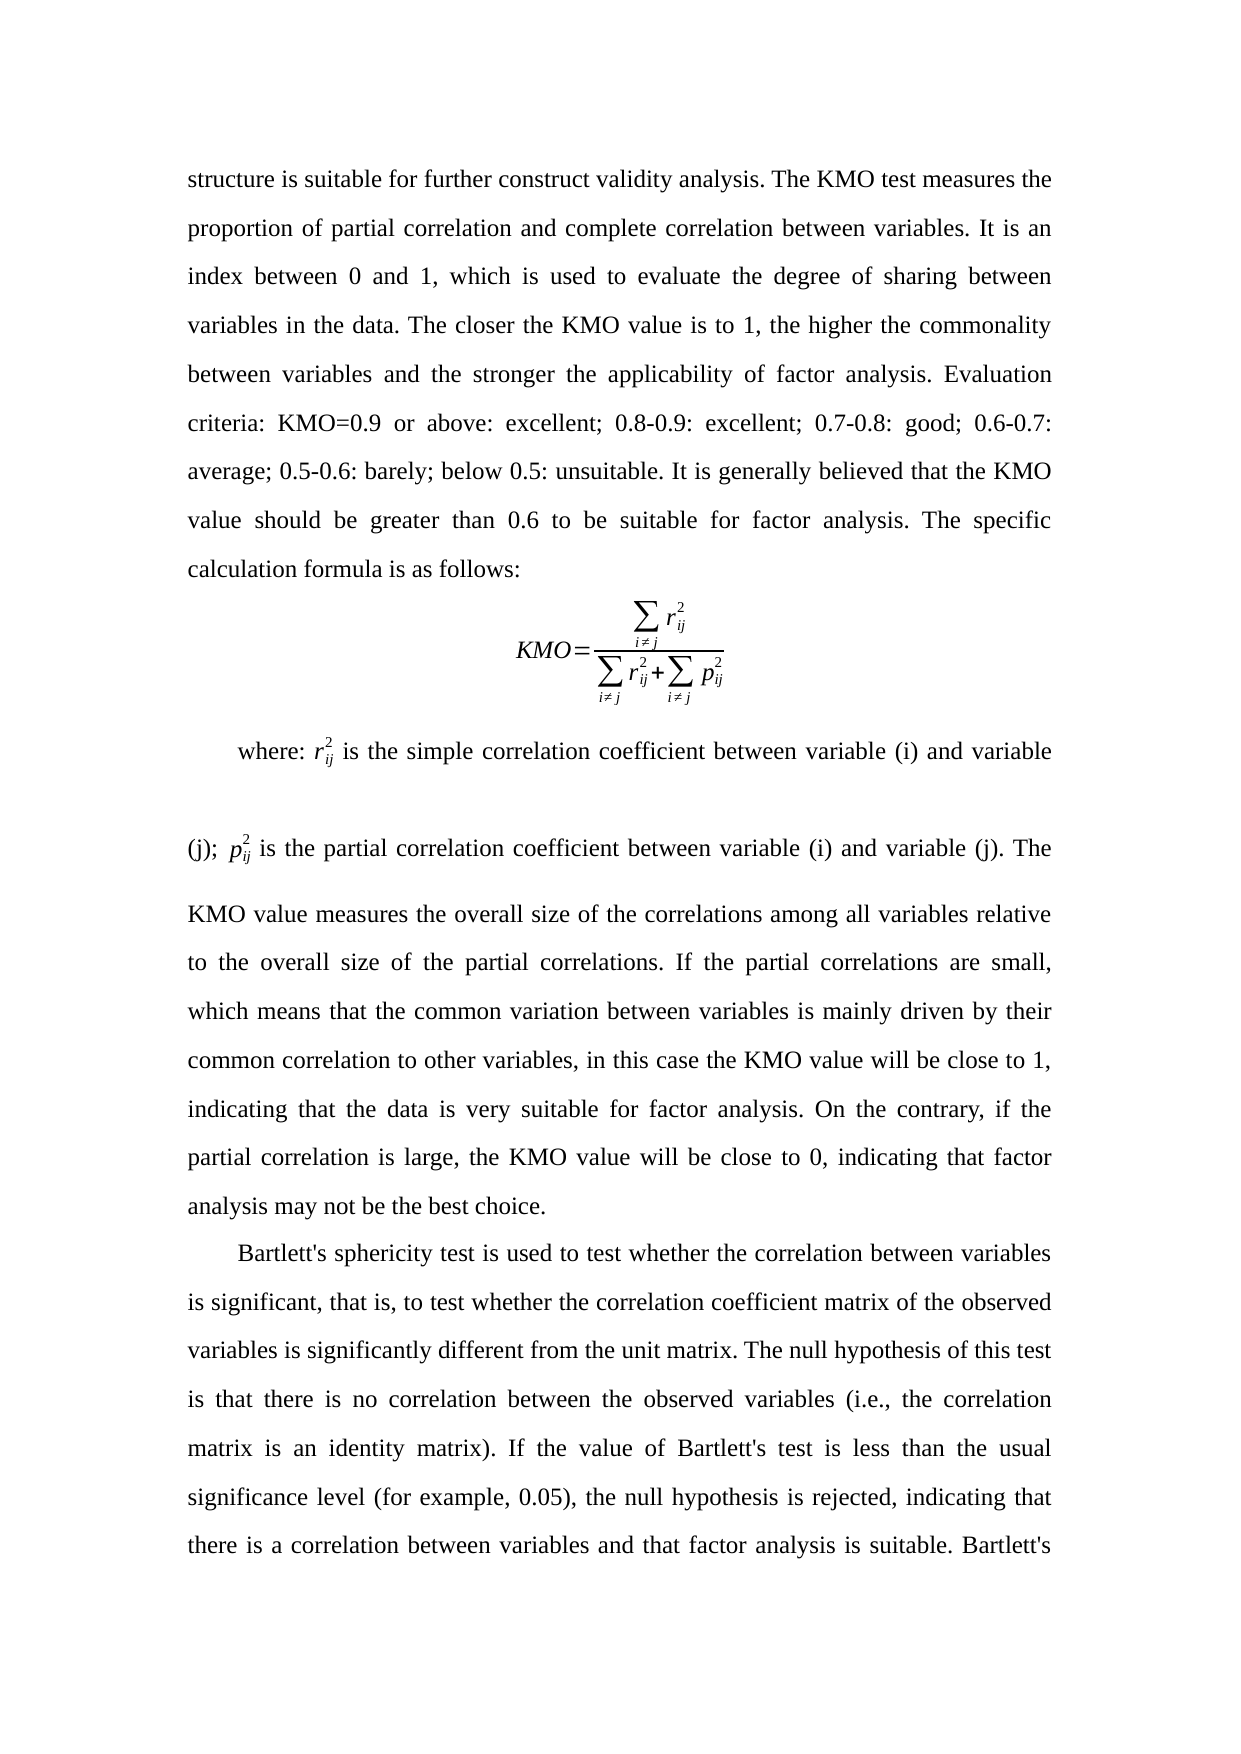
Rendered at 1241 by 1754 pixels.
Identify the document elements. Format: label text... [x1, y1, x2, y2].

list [187, 162, 1053, 584]
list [187, 1236, 1053, 1561]
list where: is the simple correlation coefficient between variable (i) and variable (j); is the partial correlation coefficient between variable (i) and variable (j). The KMO value measures the overall size of the correlations among all variables relative to the overall size of the partial correlations. If the partial correlations are small, which means that the common variation between variables is mainly driven by their common correlation to other variables, in this case the KMO value will be close to 1, indicating that the data is very suitable for factor analysis. On the contrary, if the partial correlation is large, the KMO value will be close to 0, indicating that factor analysis may not be the best choice. [187, 718, 1053, 1222]
